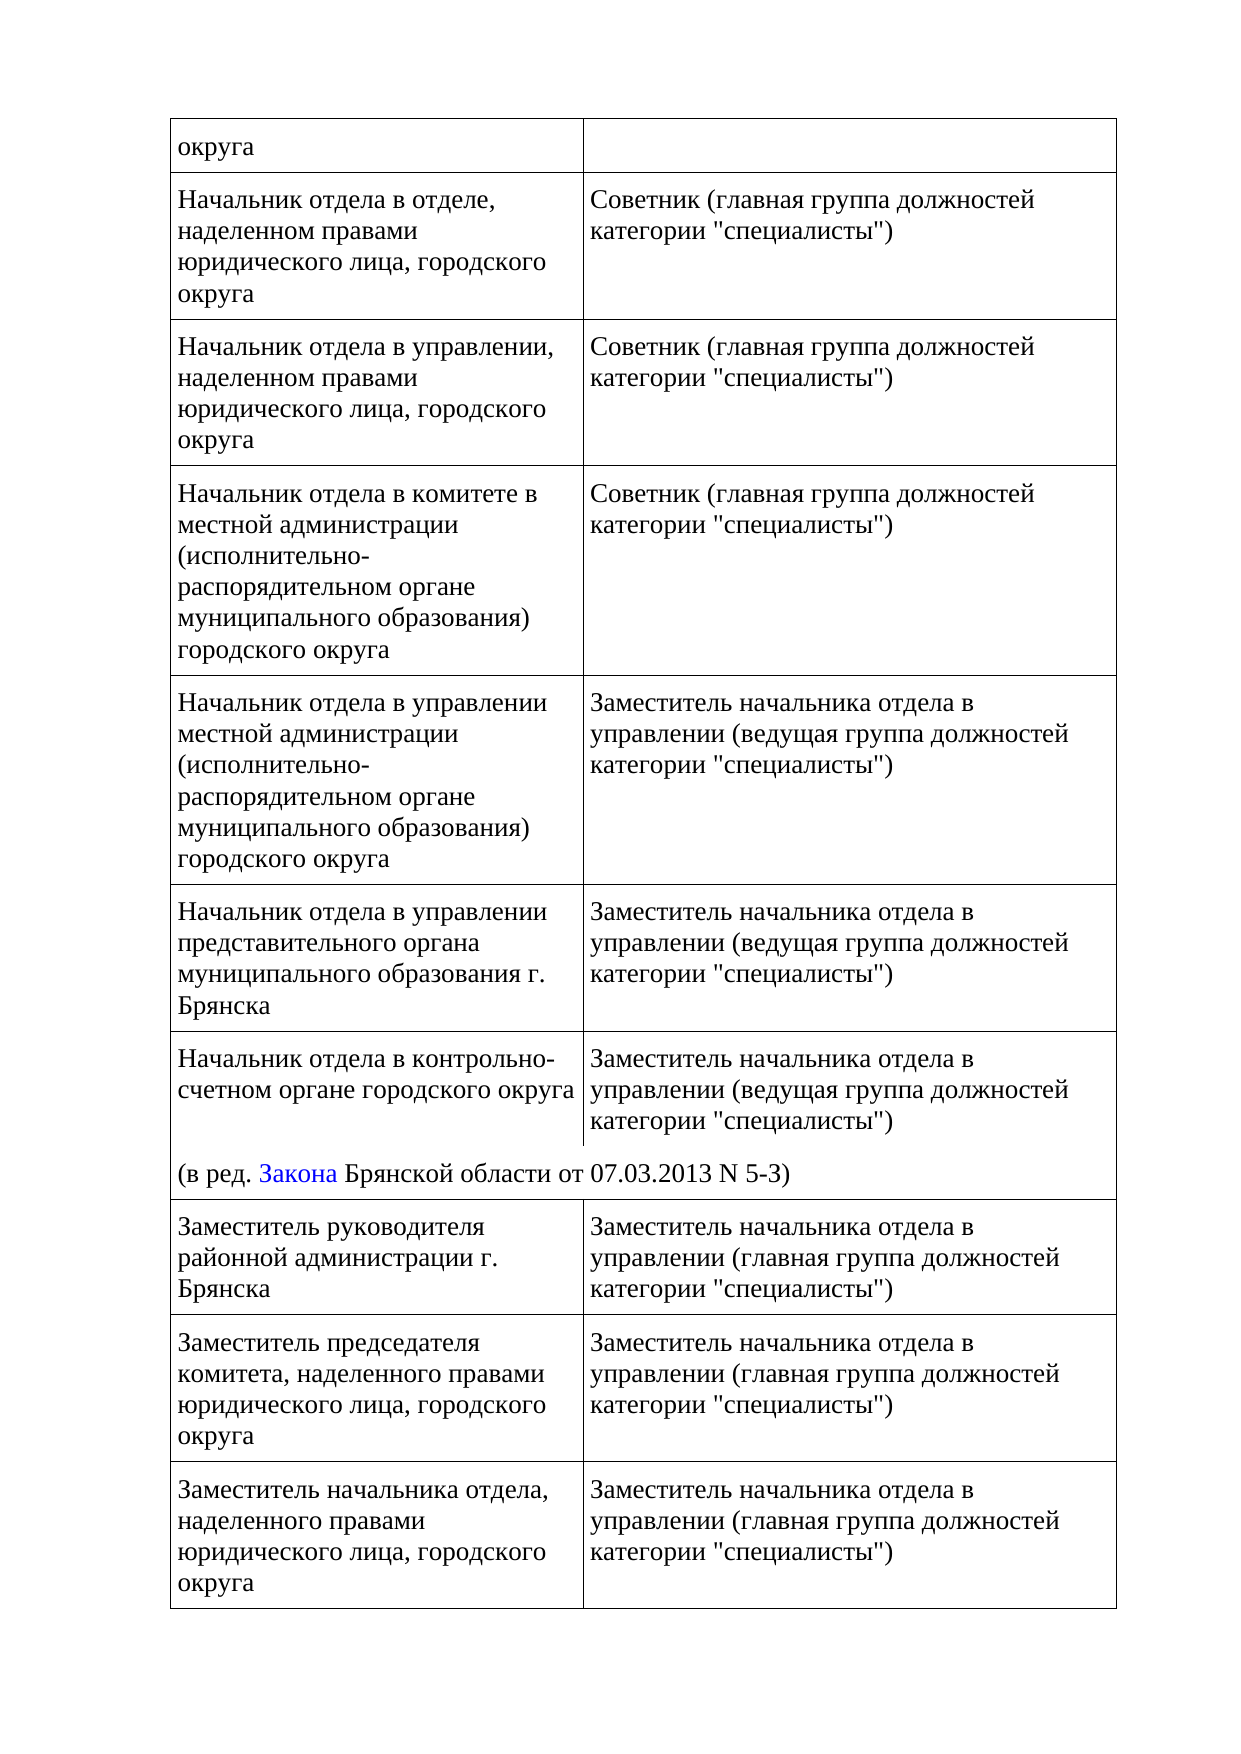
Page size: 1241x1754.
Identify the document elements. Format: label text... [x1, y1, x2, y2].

table_cell Заместитель начальника отдела, наделенного правами юридического лица, городского округа [171, 1462, 583, 1608]
table_cell Заместитель начальника отдела в управлении (главная группа должностей категории "специалисты") [584, 1200, 1116, 1314]
table_cell Начальник отдела в комитете в местной администрации (исполнительно-распорядительном органе муниципального образования) городского округа [171, 466, 583, 674]
table_cell Начальник отдела в отделе, наделенном правами юридического лица, городского округа [171, 173, 583, 318]
table_cell Заместитель начальника отдела в управлении (ведущая группа должностей категории "специалисты") [584, 1032, 1116, 1146]
table_cell Заместитель руководителя районной администрации г. Брянска [171, 1200, 583, 1314]
table_cell Советник (главная группа должностей категории "специалисты") [584, 320, 1116, 465]
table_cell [584, 119, 1116, 172]
table_cell Заместитель начальника отдела в управлении (ведущая группа должностей категории "специалисты") [584, 676, 1116, 884]
table_cell Начальник отдела в управлении, наделенном правами юридического лица, городского округа [171, 320, 583, 465]
table_cell (в ред. Закона Брянской области от 07.03.2013 N 5-З) [171, 1146, 1116, 1199]
table_cell Начальник отдела в управлении местной администрации (исполнительно-распорядительном органе муниципального образования) городского округа [171, 676, 583, 884]
table_cell Заместитель начальника отдела в управлении (ведущая группа должностей категории "специалисты") [584, 885, 1116, 1031]
table_cell Начальник отдела в управлении представительного органа муниципального образования г. Брянска [171, 885, 583, 1031]
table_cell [171, 119, 583, 172]
table_cell Начальник отдела в контрольно-счетном органе городского округа [171, 1032, 583, 1146]
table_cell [584, 173, 1116, 318]
table_cell Советник (главная группа должностей категории "специалисты") [584, 466, 1116, 674]
table_cell Заместитель начальника отдела в управлении (главная группа должностей категории "специалисты") [584, 1315, 1116, 1461]
table_cell Заместитель председателя комитета, наделенного правами юридического лица, городского округа [171, 1315, 583, 1461]
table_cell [584, 1462, 1116, 1608]
